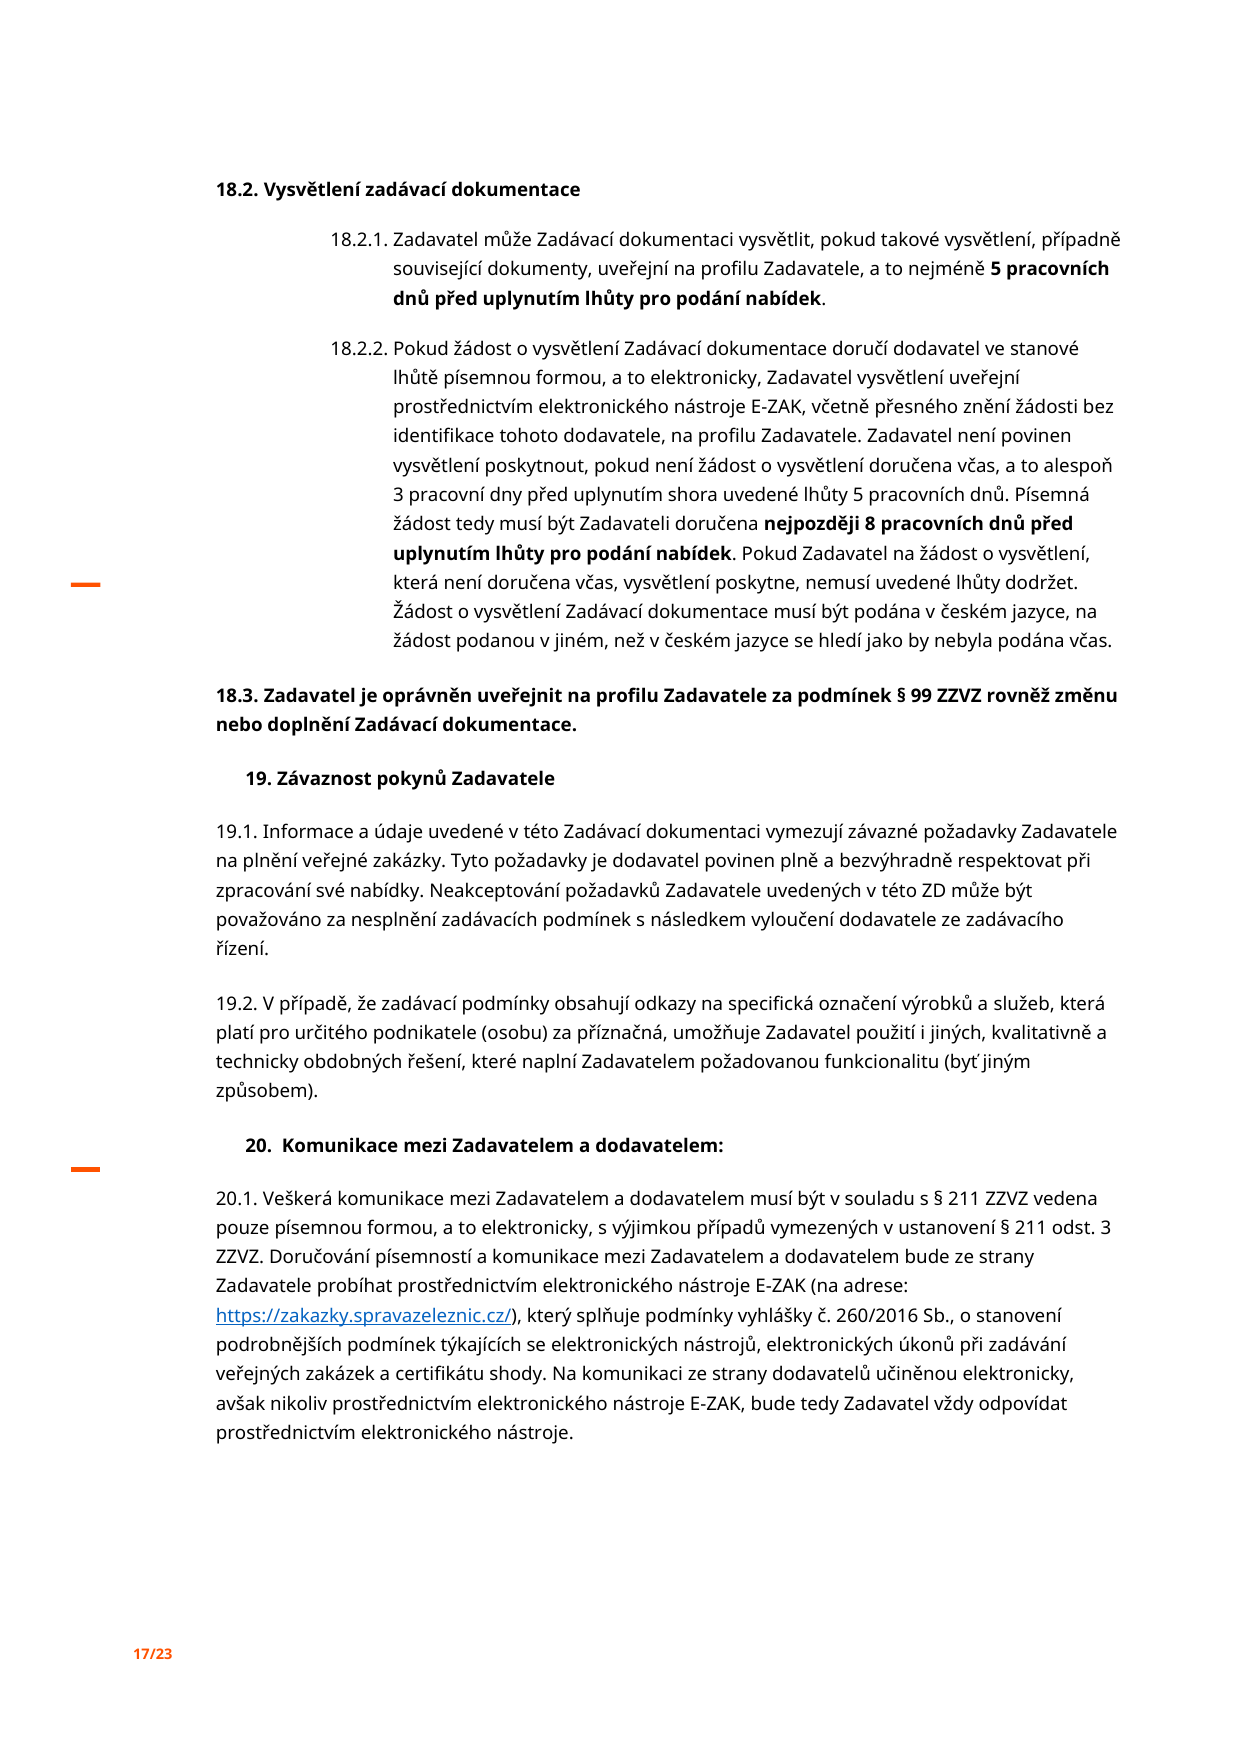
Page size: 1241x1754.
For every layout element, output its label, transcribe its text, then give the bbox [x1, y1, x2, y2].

text V případě, že zadávací podmínky obsahují odkazy na specifická označení výrobků a služeb, která platí pro určitého podnikatele (osobu) za příznačná, umožňuje Zadavatel použití i jiných, kvalitativně a technicky obdobných řešení, které naplní Zadavatelem požadovanou funkcionalitu (byť jiným způsobem). [216, 990, 1122, 1103]
text Závaznost pokynů Zadavatele [245, 766, 1122, 791]
text Zadavatel může Zadávací dokumentaci vysvětlit, pokud takové vysvětlení, případně související dokumenty, uveřejní na profilu Zadavatele, a to nejméně 5 pracovních dnů před uplynutím lhůty pro podání nabídek. [393, 226, 1122, 310]
text Vysvětlení zadávací dokumentace [216, 176, 1122, 202]
text Pokud žádost o vysvětlení Zadávací dokumentace doručí dodavatel ve stanové lhůtě písemnou formou, a to elektronicky, Zadavatel vysvětlení uveřejní prostřednictvím elektronického nástroje E-ZAK, včetně přesného znění žádosti bez identifikace tohoto dodavatele, na profilu Zadavatele. Zadavatel není povinen vysvětlení poskytnout, pokud není žádost o vysvětlení doručena včas, a to alespoň 3 pracovní dny před uplynutím shora uvedené lhůty 5 pracovních dnů. Písemná žádost tedy musí být Zadavateli doručena nejpozději 8 pracovních dnů před uplynutím lhůty pro podání nabídek. Pokud Zadavatel na žádost o vysvětlení, která není doručena včas, vysvětlení poskytne, nemusí uvedené lhůty dodržet. Žádost o vysvětlení Zadávací dokumentace musí být podána v českém jazyce, na žádost podanou v jiném, než v českém jazyce se hledí jako by nebyla podána včas. [393, 335, 1122, 653]
text Zadavatel je oprávněn uveřejnit na profilu Zadavatele za podmínek § 99 ZZVZ rovněž změnu nebo doplnění Zadávací dokumentace. [216, 682, 1122, 737]
text Informace a údaje uvedené v této Zadávací dokumentaci vymezují závazné požadavky Zadavatele na plnění veřejné zakázky. Tyto požadavky je dodavatel povinen plně a bezvýhradně respektovat při zpracování své nabídky. Neakceptování požadavků Zadavatele uvedených v této ZD může být považováno za nesplnění zadávacích podmínek s následkem vyloučení dodavatele ze zadávacího řízení. [216, 818, 1122, 961]
text Komunikace mezi Zadavatelem a dodavatelem: [245, 1132, 1122, 1157]
text Veškerá komunikace mezi Zadavatelem a dodavatelem musí být v souladu s § 211 ZZVZ vedena pouze písemnou formou, a to elektronicky, s výjimkou případů vymezených v ustanovení § 211 odst. 3 ZZVZ. Doručování písemností a komunikace mezi Zadavatelem a dodavatelem bude ze strany Zadavatele probíhat prostřednictvím elektronického nástroje E-ZAK (na adrese: https://zakazky.spravazeleznic.cz/), který splňuje podmínky vyhlášky č. 260/2016 Sb., o stanovení podrobnějších podmínek týkajících se elektronických nástrojů, elektronických úkonů při zadávání veřejných zakázek a certifikátu shody. Na komunikaci ze strany dodavatelů učiněnou elektronicky, avšak nikoliv prostřednictvím elektronického nástroje E-ZAK, bude tedy Zadavatel vždy odpovídat prostřednictvím elektronického nástroje. [216, 1185, 1122, 1445]
